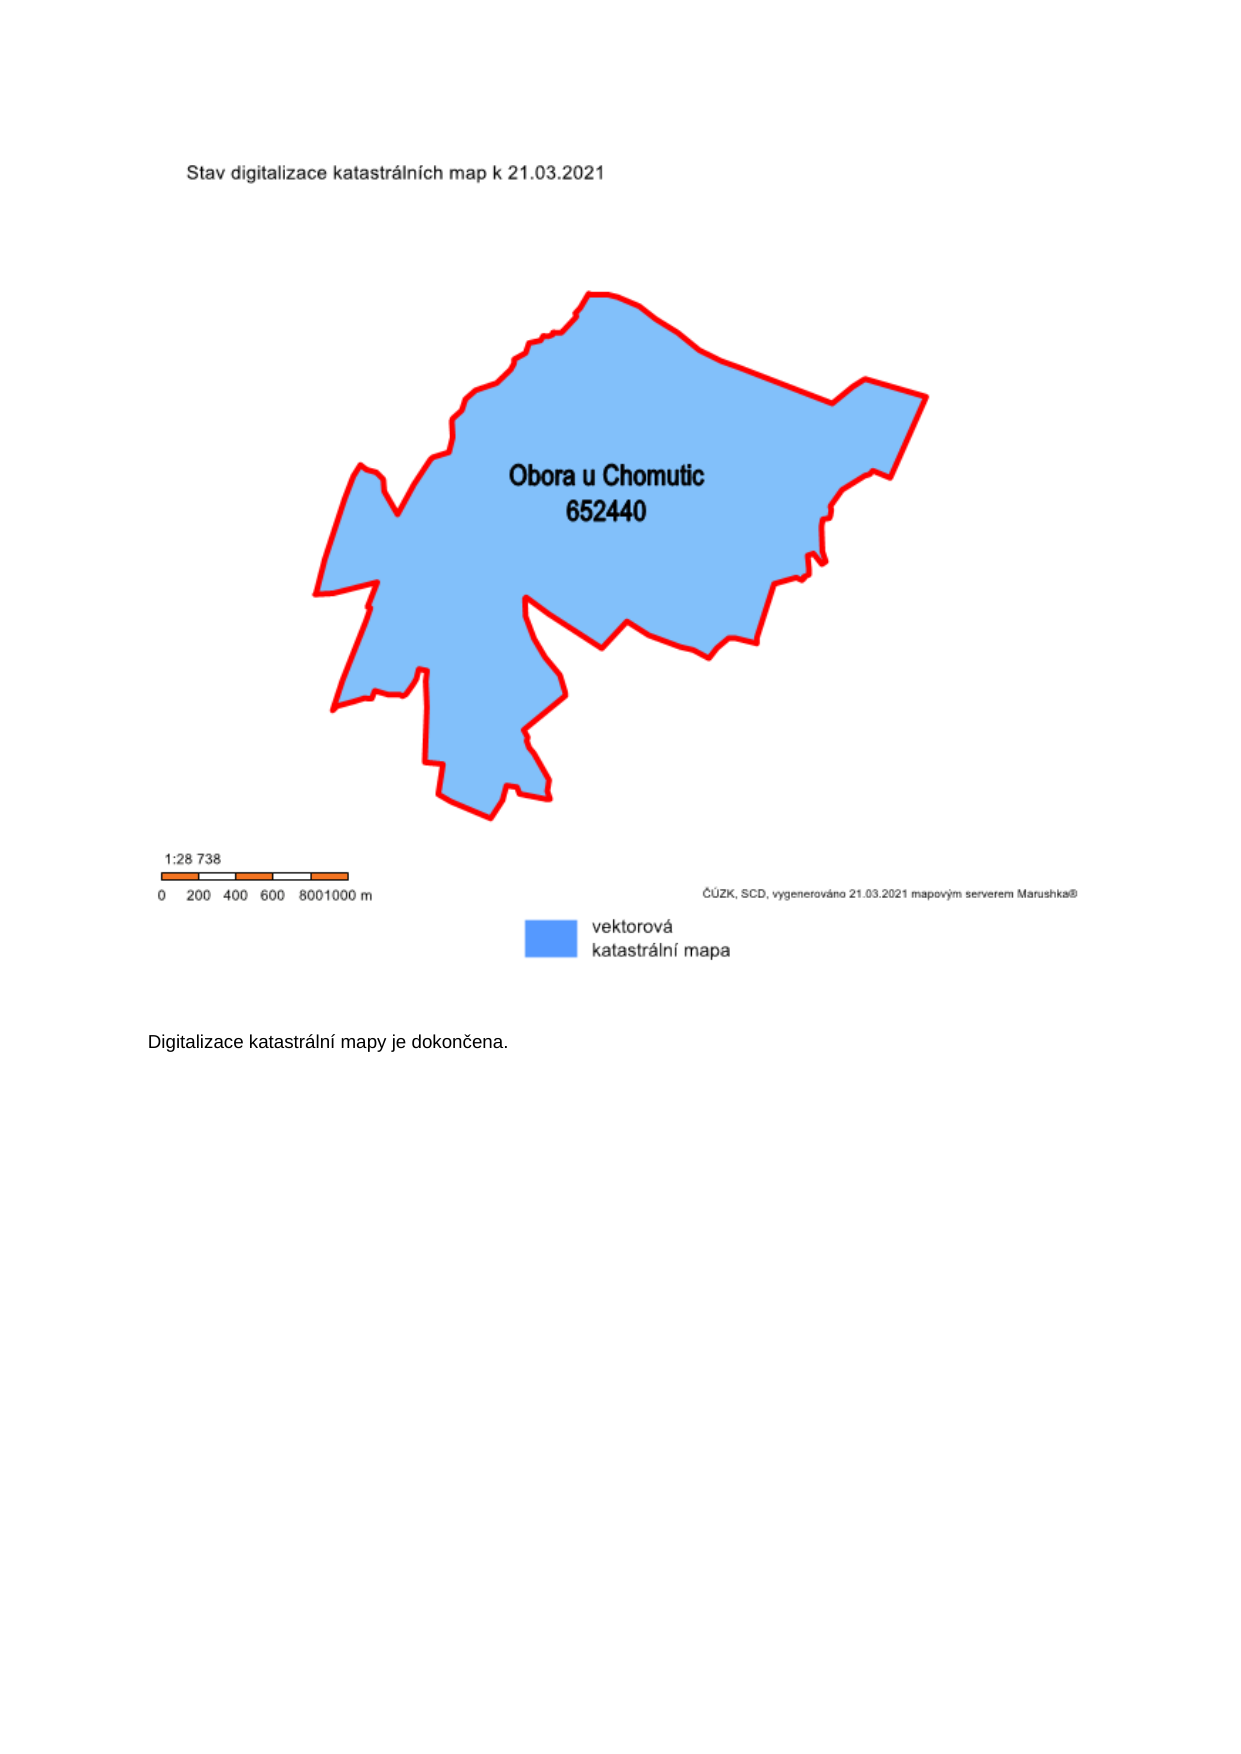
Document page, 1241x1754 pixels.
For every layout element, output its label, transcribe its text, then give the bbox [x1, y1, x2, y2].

picture [521, 916, 730, 962]
picture [147, 147, 1093, 915]
text Digitalizace katastrální mapy je dokončena. [148, 1008, 1093, 1052]
